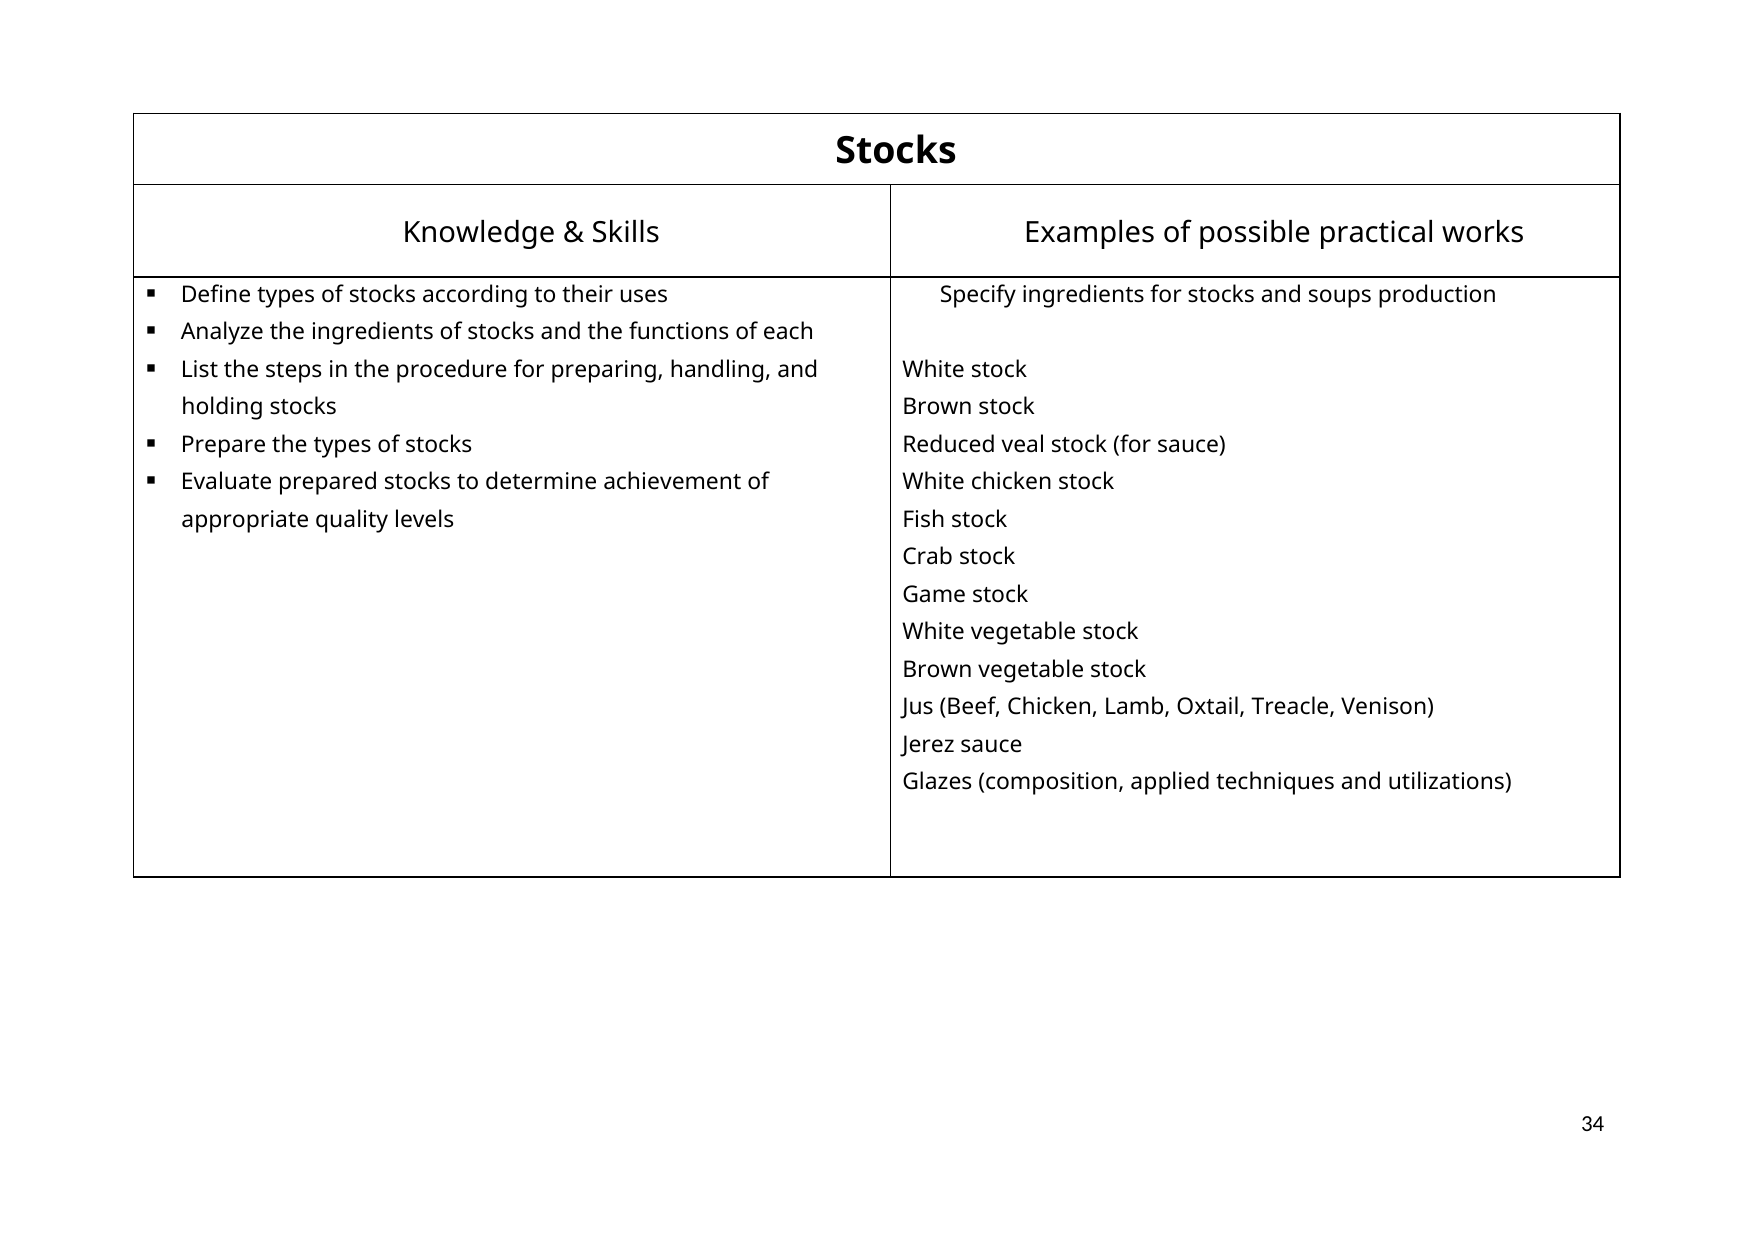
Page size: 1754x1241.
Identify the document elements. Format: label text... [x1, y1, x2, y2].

table_header Stocks [134, 114, 1619, 184]
table_cell Define types of stocks according to their uses Analyze the ingredients of stocks and the functions of each List the steps in the procedure for preparing, handling, and holding stocks Prepare the types of stocks Evaluate prepared stocks to determine achievement of appropriate quality levels [134, 278, 890, 876]
table_cell Specify ingredients for stocks and soups production White stock Brown stock Reduced veal stock (for sauce) White chicken stock Fish stock Crab stock Game stock White vegetable stock Brown vegetable stock Jus (Beef, Chicken, Lamb, Oxtail, Treacle, Venison) sauce Glazes (composition, applied techniques and utilizations) [891, 278, 1619, 876]
table_cell Examples of possible practical works [891, 185, 1619, 276]
table_cell Knowledge & Skills [134, 185, 890, 276]
